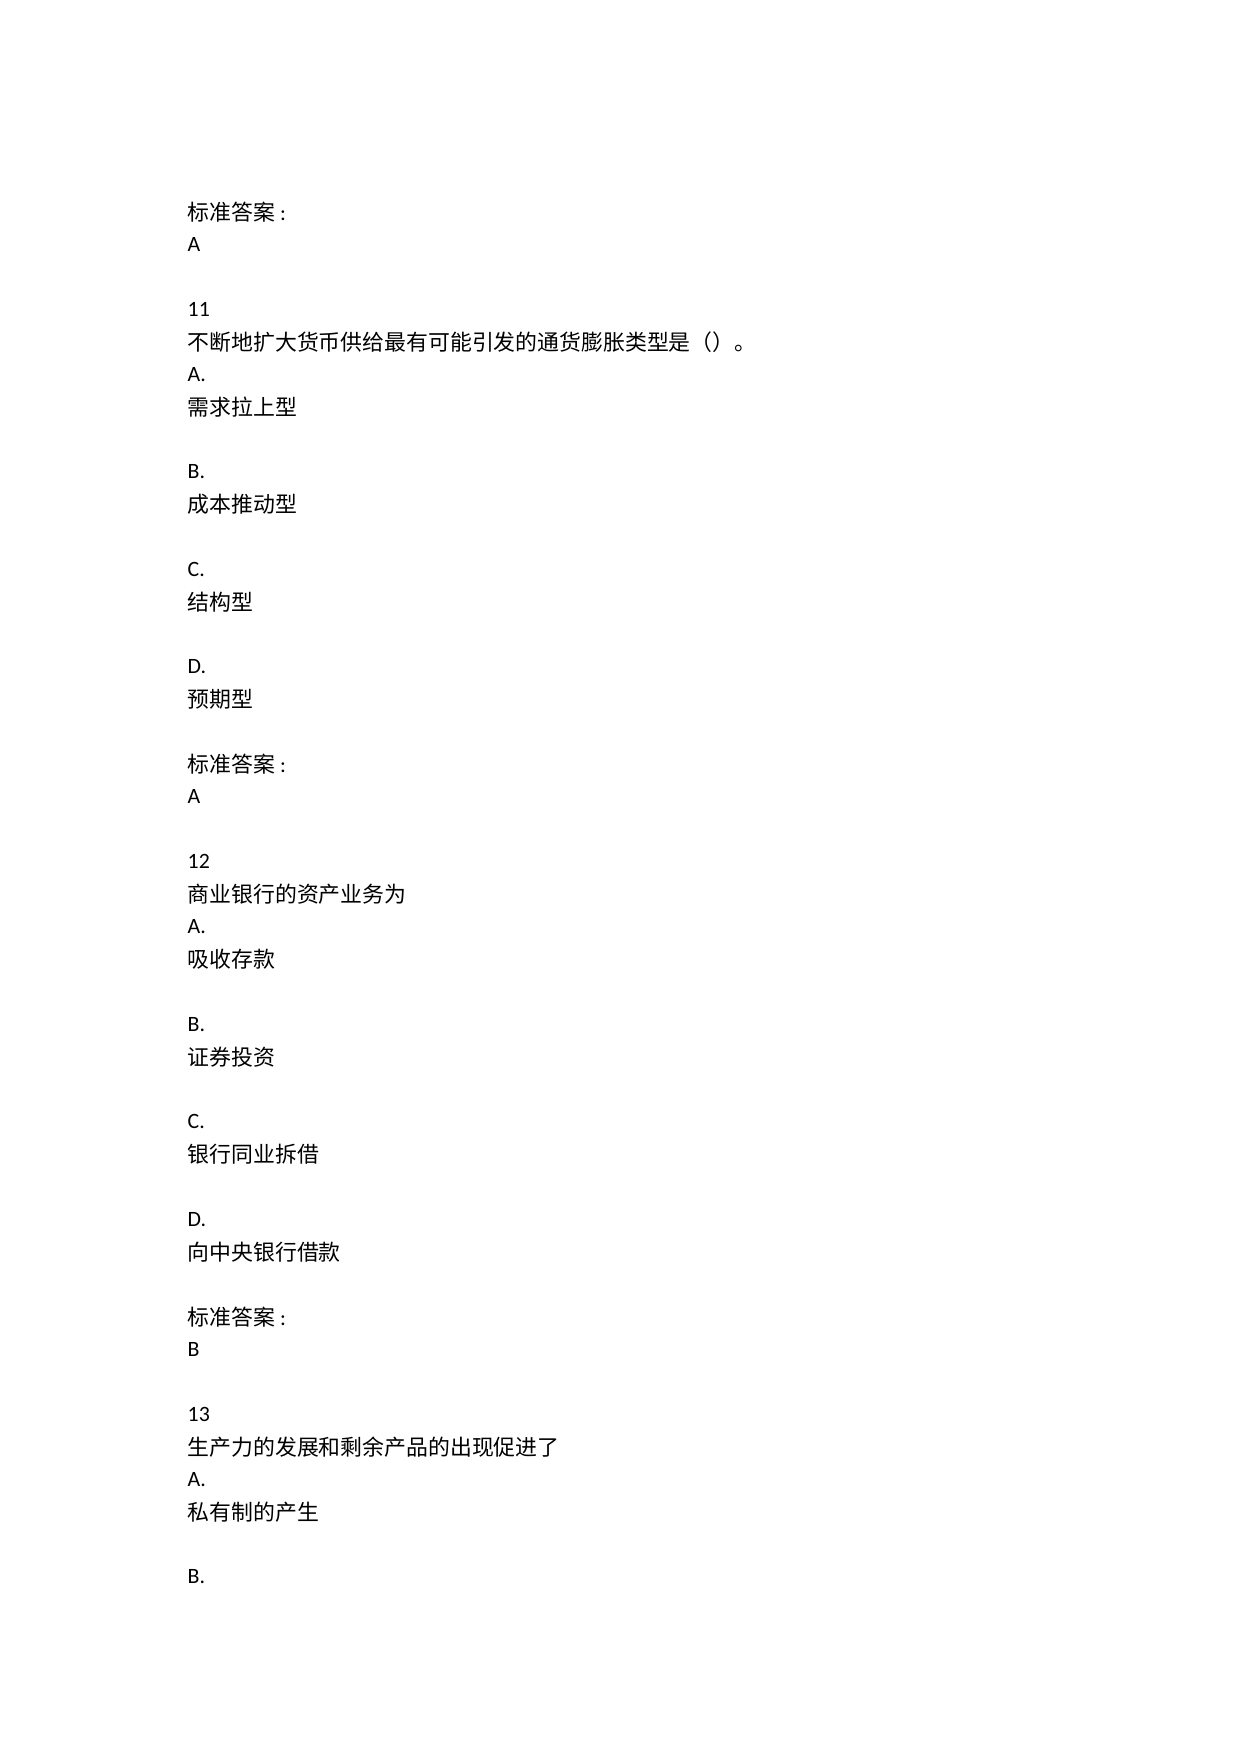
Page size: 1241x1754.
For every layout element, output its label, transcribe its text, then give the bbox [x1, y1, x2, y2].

text A. [187, 357, 1053, 389]
text 成本推动型 [187, 487, 1053, 519]
text B. [187, 454, 1053, 487]
text 吸收存款 [187, 942, 1053, 974]
text A. [187, 909, 1053, 942]
text 证券投资 [187, 1039, 1053, 1072]
text B [187, 1332, 1053, 1364]
text A [187, 227, 1053, 259]
text 向中央银行借款 [187, 1234, 1053, 1267]
text C. [187, 1104, 1053, 1137]
text 12 [187, 844, 1053, 877]
text 预期型 [187, 682, 1053, 714]
text 生产力的发展和剩余产品的出现促进了 [187, 1429, 1053, 1462]
text B. [187, 1559, 1053, 1592]
text 标准答案 : [187, 1299, 1053, 1332]
text 私有制的产生 [187, 1494, 1053, 1527]
text 标准答案 : [187, 747, 1053, 779]
text 13 [187, 1397, 1053, 1429]
text 银行同业拆借 [187, 1137, 1053, 1169]
text 不断地扩大货币供给最有可能引发的通货膨胀类型是（）。 [187, 324, 1053, 357]
text 商业银行的资产业务为 [187, 877, 1053, 909]
text 需求拉上型 [187, 389, 1053, 422]
text 11 [187, 292, 1053, 324]
text 标准答案 : [187, 194, 1053, 227]
text A [187, 779, 1053, 812]
text D. [187, 649, 1053, 682]
text D. [187, 1202, 1053, 1234]
text B. [187, 1007, 1053, 1039]
text A. [187, 1462, 1053, 1494]
text C. [187, 552, 1053, 584]
text 结构型 [187, 584, 1053, 617]
